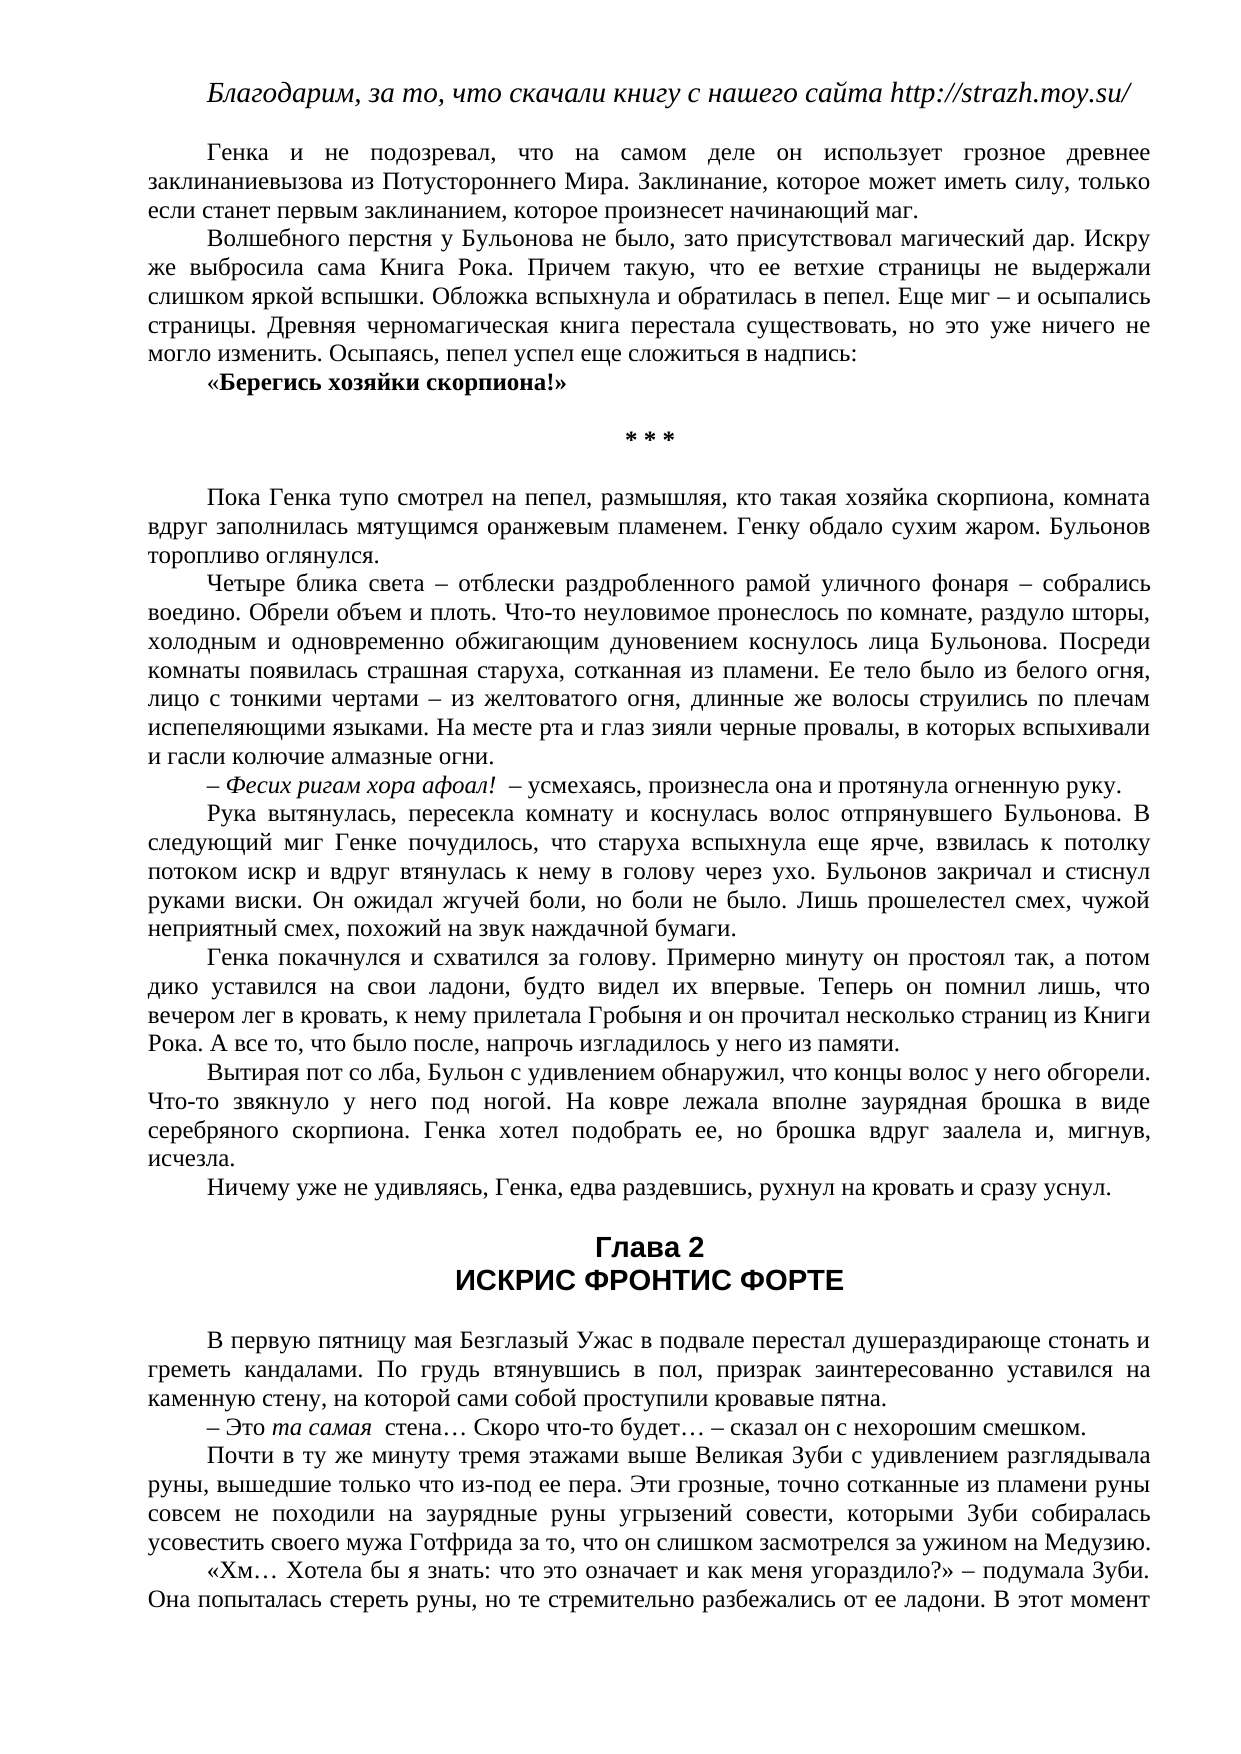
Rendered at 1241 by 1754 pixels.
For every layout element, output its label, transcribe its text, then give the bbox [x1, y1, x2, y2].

text В первую пятницу мая Безглазый Ужас в подвале перестал душераздирающе стонать и греметь кандалами. По грудь втянувшись в пол, призрак заинтересованно уставился на каменную стену, на которой сами собой проступили кровавые пятна. [148, 1326, 1152, 1412]
text – Фесих ригам хора афоал! – усмехаясь, произнесла она и протянула огненную руку. [148, 770, 1152, 798]
subtitle * * * [148, 425, 1152, 453]
subtitle Глава 2 [148, 1230, 1152, 1263]
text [148, 1556, 1152, 1613]
subtitle ИСКРИС ФРОНТИС ФОРТЕ [148, 1263, 1152, 1297]
text – Это та самая стена… Скоро что-то будет… – сказал он с нехорошим смешком. [148, 1412, 1152, 1441]
text Четыре блика света – отблески раздробленного рамой уличного фонаря – собрались воедино. Обрели объем и плоть. Что-то неуловимое пронеслось по комнате, раздуло шторы, холодным и одновременно обжигающим дуновением коснулось лица Бульонова. Посреди комнаты появилась страшная старуха, сотканная из пламени. Ее тело было из белого огня, лицо с тонкими чертами – из желтоватого огня, длинные же волосы струились по плечам испепеляющими языками. На месте рта и глаз зияли черные провалы, в которых вспыхивали и гасли колючие алмазные огни. [148, 568, 1152, 770]
text Генка и не подозревал, что на самом деле он использует грозное древнее заклинаниевызова из Потустороннего Мира. Заклинание, которое может иметь силу, только если станет первым заклинанием, которое произнесет начинающий маг. [148, 137, 1152, 223]
text Пока Генка тупо смотрел на пепел, размышляя, кто такая хозяйка скорпиона, комната вдруг заполнилась мятущимся оранжевым пламенем. Генку обдало сухим жаром. Бульонов торопливо оглянулся. [148, 482, 1152, 568]
text Почти в ту же минуту тремя этажами выше Великая Зуби с удивлением разглядывала руны, вышедшие только что из-под ее пера. Эти грозные, точно сотканные из пламени руны совсем не походили на заурядные руны угрызений совести, которыми Зуби собиралась усовестить своего мужа Готфрида за то, что он слишком засмотрелся за ужином на Медузию. [148, 1441, 1152, 1556]
text Ничему уже не удивляясь, Генка, едва раздевшись, рухнул на кровать и сразу уснул. [148, 1172, 1152, 1201]
text Волшебного перстня у Бульонова не было, зато присутствовал магический дар. Искру же выбросила сама Книга Рока. Причем такую, что ее ветхие страницы не выдержали слишком яркой вспышки. Обложка вспыхнула и обратилась в пепел. Еще миг – и осыпались страницы. Древняя черномагическая книга перестала существовать, но это уже ничего не могло изменить. Осыпаясь, пепел успел еще сложиться в надпись: [148, 223, 1152, 367]
text «Берегись хозяйки скорпиона!» [148, 367, 1152, 396]
text Рука вытянулась, пересекла комнату и коснулась волос отпрянувшего Бульонова. В следующий миг Генке почудилось, что старуха вспыхнула еще ярче, взвилась к потолку потоком искр и вдруг втянулась к нему в голову через ухо. Бульонов закричал и стиснул руками виски. Он ожидал жгучей боли, но боли не было. Лишь прошелестел смех, чужой неприятный смех, похожий на звук наждачной бумаги. [148, 798, 1152, 942]
text Генка покачнулся и схватился за голову. Примерно минуту он простоял так, а потом дико уставился на свои ладони, будто видел их впервые. Теперь он помнил лишь, что вечером лег в кровать, к нему прилетала Гробыня и он прочитал несколько страниц из Книги Рока. А все то, что было после, напрочь изгладилось у него из памяти. [148, 942, 1152, 1057]
text Вытирая пот со лба, Бульон с удивлением обнаружил, что концы волос у него обгорели. Что-то звякнуло у него под ногой. На ковре лежала вполне заурядная брошка в виде серебряного скорпиона. Генка хотел подобрать ее, но брошка вдруг заалела и, мигнув, исчезла. [148, 1057, 1152, 1172]
